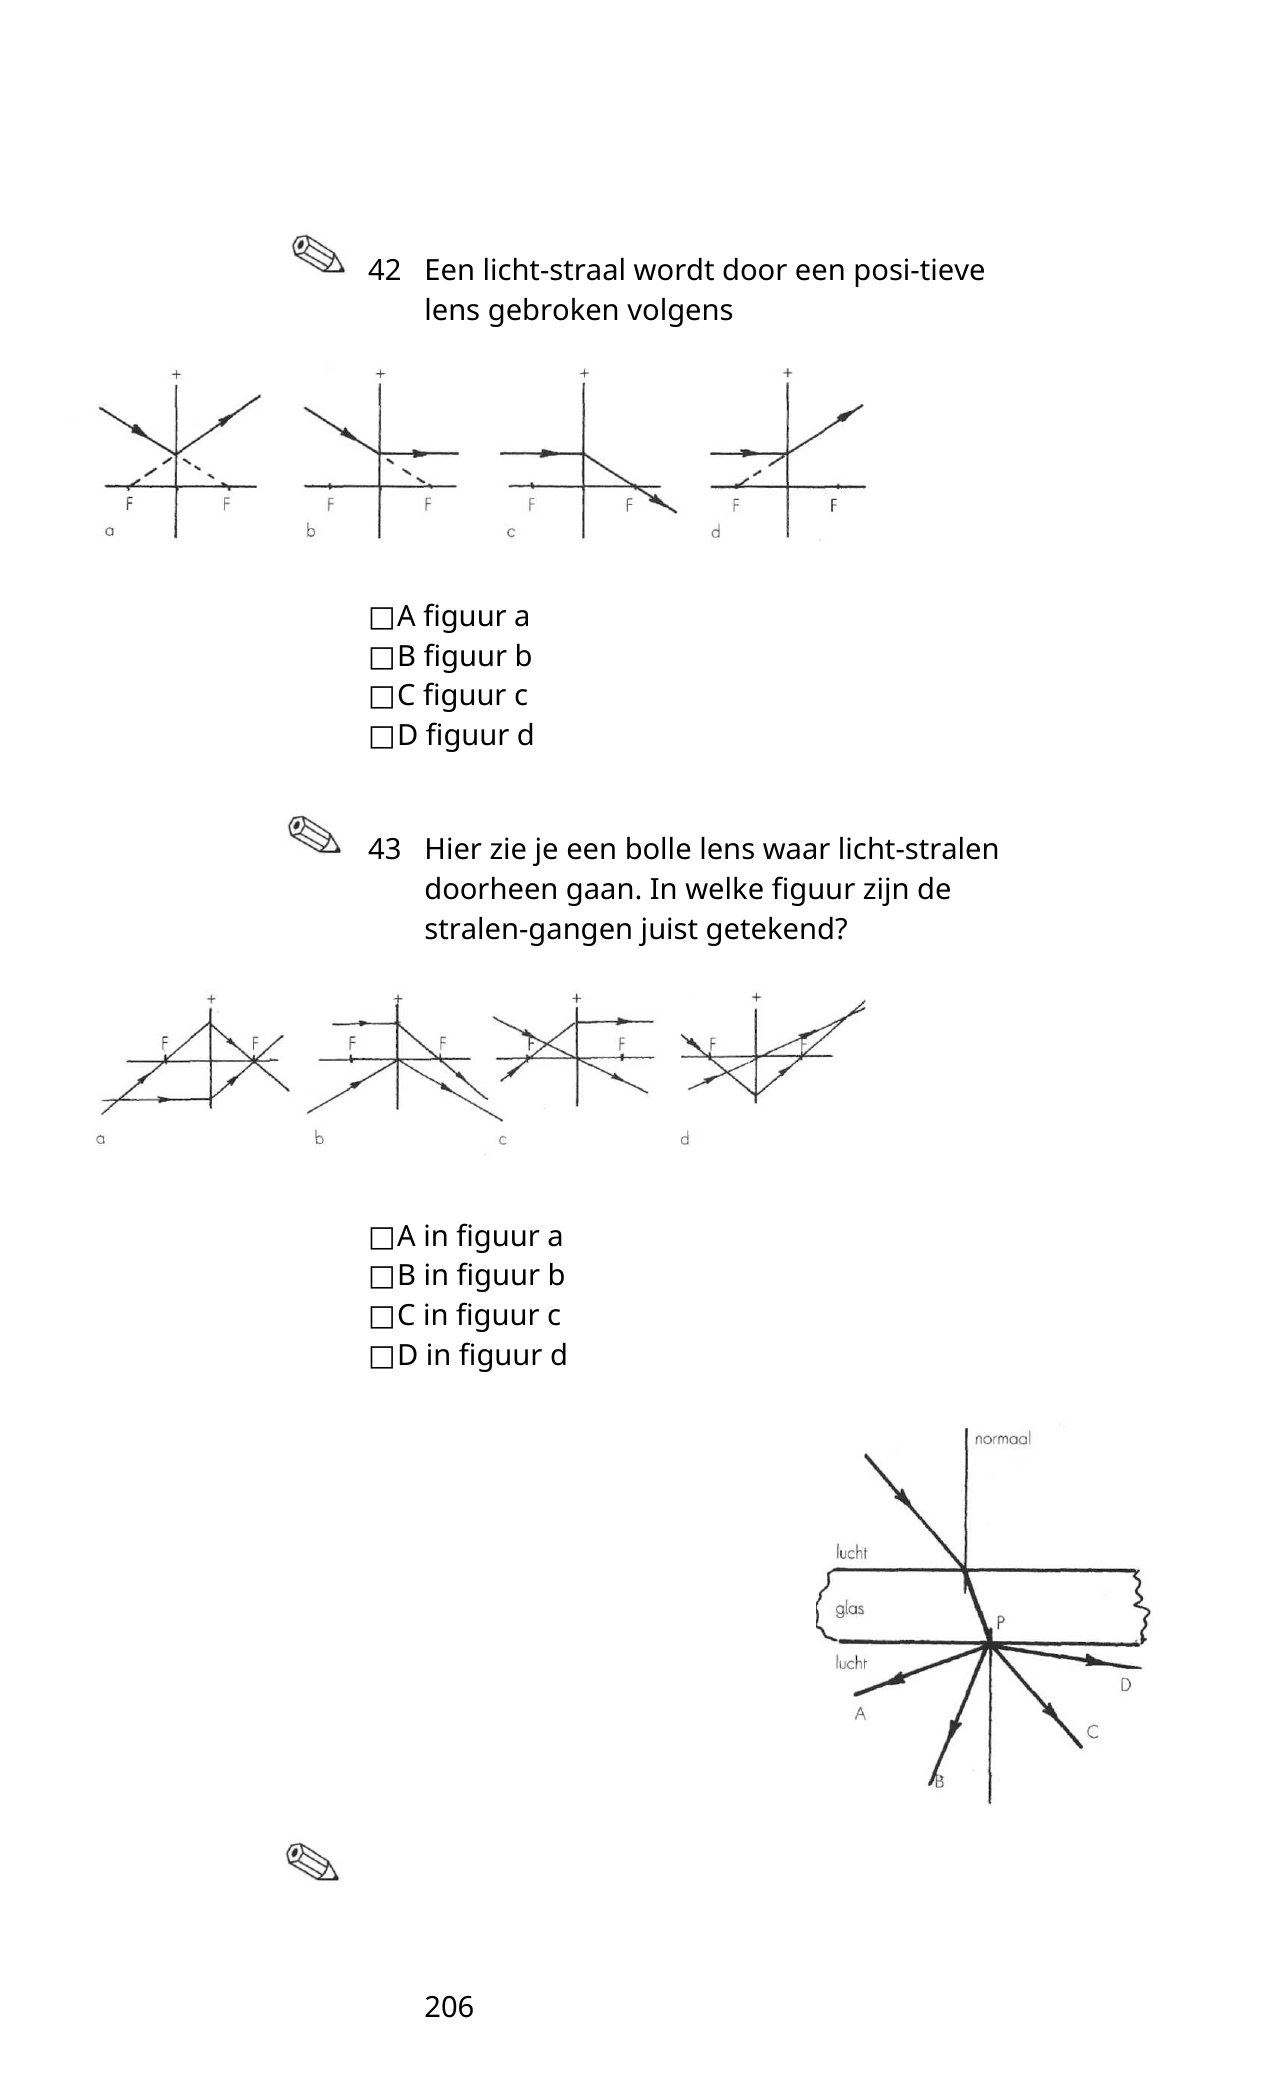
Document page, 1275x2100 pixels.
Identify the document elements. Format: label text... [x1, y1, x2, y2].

text 43 Hier zie je een bolle lens waar licht-stralen doorheen gaan. In welke figuur zijn de stralen-gangen juist getekend? [368, 829, 1002, 948]
text □ C in figuur c [368, 1294, 1039, 1334]
text □ A in figuur a [368, 948, 1039, 1255]
text □ C figuur c [368, 674, 1039, 714]
text □ B figuur b [368, 635, 1039, 674]
picture [281, 227, 357, 293]
picture [816, 1420, 1164, 1806]
text □ A figuur a [368, 328, 1039, 635]
picture [275, 1834, 351, 1900]
text □ D figuur d [368, 714, 1039, 754]
text □ B in figuur b [368, 1255, 1039, 1294]
text □ D in figuur d [368, 1334, 1039, 1374]
picture [277, 807, 353, 873]
picture [66, 361, 999, 562]
text 42 Een licht-straal wordt door een posi-tieve lens gebroken volgens [368, 249, 1039, 328]
picture [73, 983, 907, 1159]
